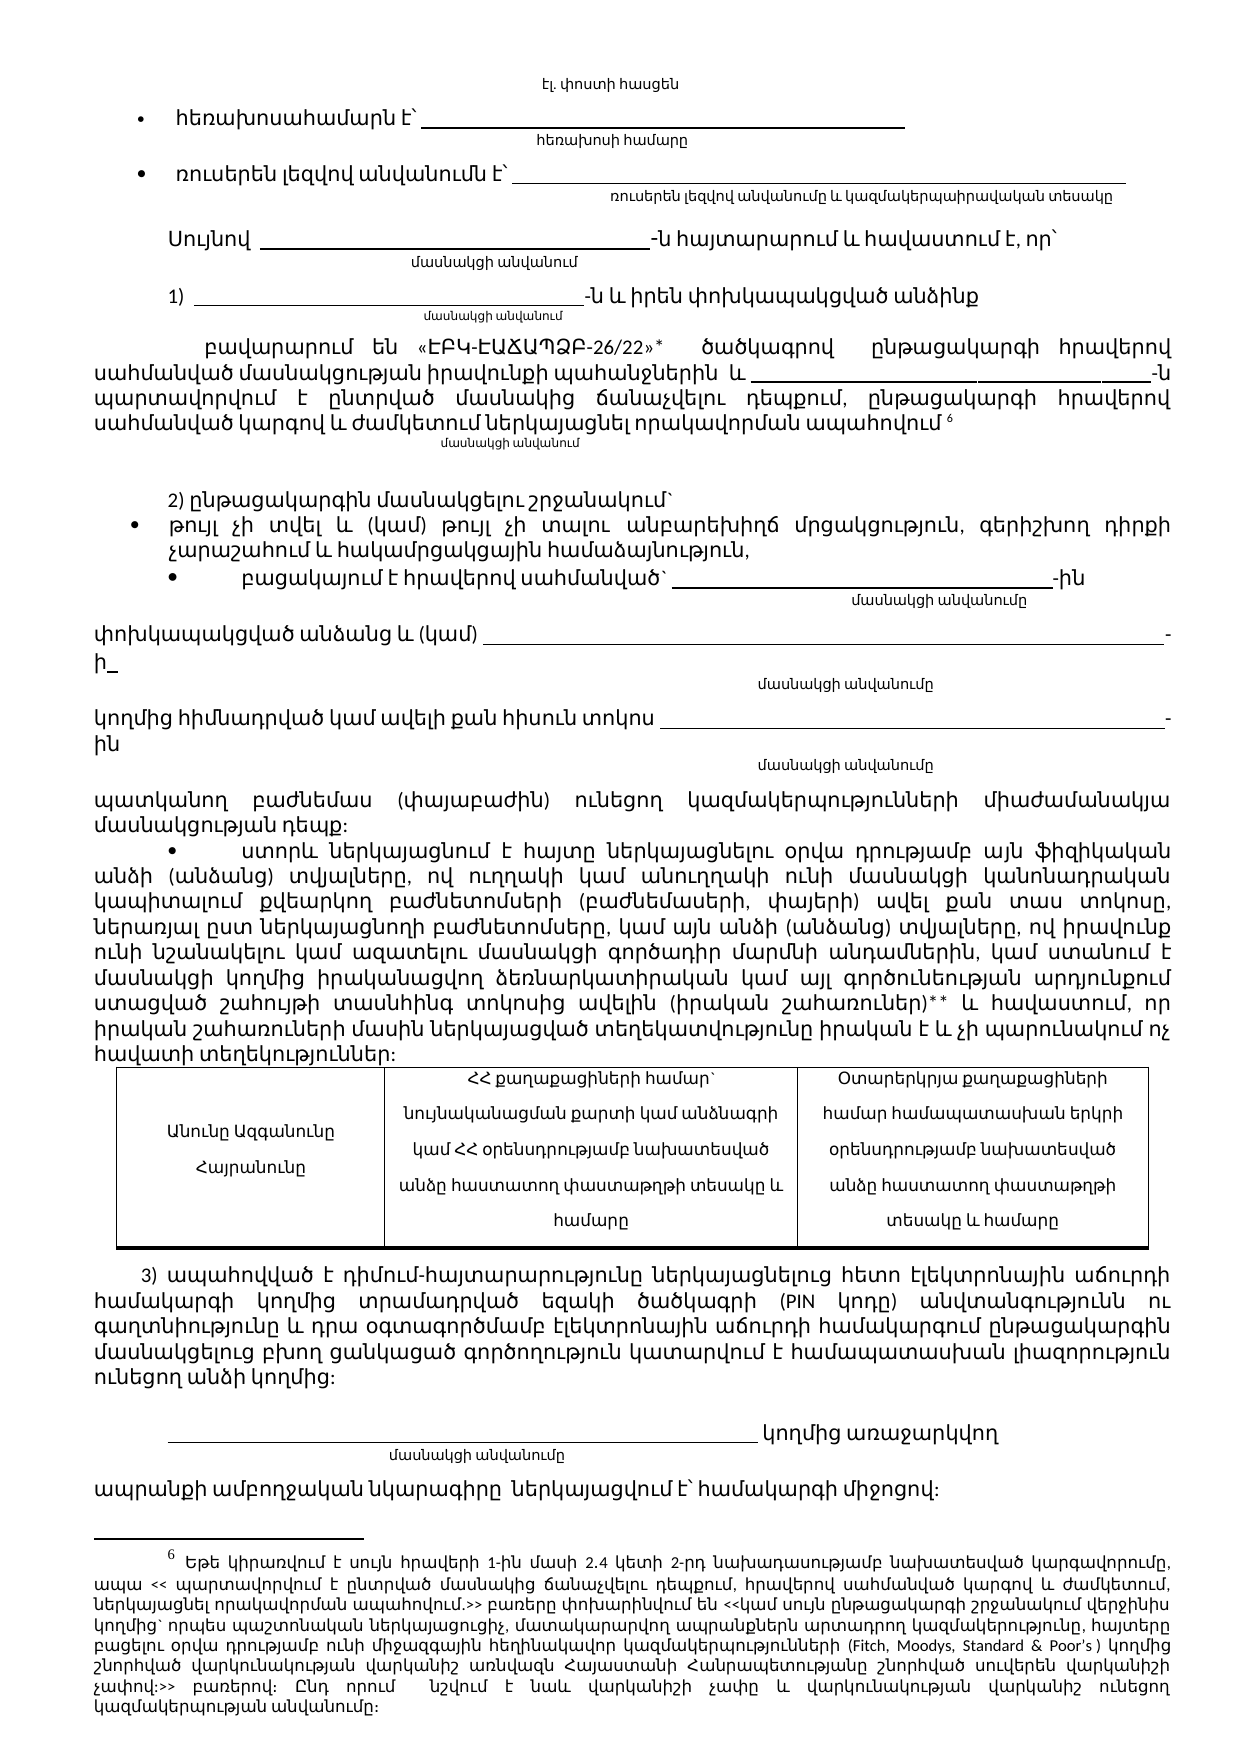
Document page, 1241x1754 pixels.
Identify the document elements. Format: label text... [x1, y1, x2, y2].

table_header Օտարերկրյա քաղաքացիների համար համապատասխան երկրի օրենսդրությամբ նախատեսված անձը հաստատող փաստաթղթի տեսակը և համարը [798, 1068, 1148, 1246]
list հեռախոսահամարն է՝ [138, 106, 1171, 131]
text փոխկապակցված անձանց և (կամ) -ի [94, 622, 1171, 675]
text մասնակցի անվանումը [94, 591, 1171, 622]
text մասնակցի անվանումը [94, 1446, 1171, 1476]
text մասնակցի անվանումը [94, 675, 1171, 706]
table_header Անունը Ազգանունը Հայրանունը [117, 1068, 384, 1246]
text կողմից առաջարկվող [94, 1420, 1171, 1446]
text Սույնով -ն հայտարարում և հավաստում է, որ՝ [94, 222, 1171, 253]
list ստորև ներկայացնում է հայտը ներկայացնելու օրվա դրությամբ այն ֆիզիկական անձի (անձանց) տվյալները, ով ուղղակի կամ անուղղակի ունի մասնակցի կանոնադրական կապիտալում քվեարկող բաժնետոմսերի (բաժնեմասերի, փայերի) ավել քան տաս տոկոսը, ներառյալ ըստ ներկայացնողի բաժնետոմսերը, կամ այն անձի (անձանց) տվյալները, ով իրավունք ունի նշանակելու կամ ազատելու մասնակցի գործադիր մարմնի անդամներին, կամ ստանում է մասնակցի կողմից իրականացվող ձեռնարկատիրական կամ այլ գործունեության արդյունքում ստացված շահույթի տասնհինգ տոկոսից ավելին (իրական շահառուներ)** և հավաստում, որ իրական շահառուների մասին ներկայացված տեղեկատվությունը իրական է և չի պարունակում ոչ հավատի տեղեկություններ: [94, 838, 1171, 1067]
list թույլ չի տվել և (կամ) թույլ չի տալու անբարեխիղճ մրցակցություն, գերիշխող դիրքի չարաշահում և հակամրցակցային համաձայնություն, [131, 512, 1171, 563]
list ռուսերեն լեզվով անվանումն է՝ [138, 161, 1171, 187]
text մասնակցի անվանում [94, 253, 1171, 283]
text բավարարում են «ԷԲԿ-ԷԱՃԱՊՁԲ-26/22»* ծածկագրով ընթացակարգի հրավերով սահմանված մասնակցության իրավունքի պահանջներին և -ն պարտավորվում է ընտրված մասնակից ճանաչվելու դեպքում, ընթացակարգի հրավերով սահմանված կարգով և ժամկետում ներկայացնել որակավորման ապահովում [94, 334, 1171, 436]
text 1) -ն և իրեն փոխկապակցված անձինք [94, 283, 1171, 309]
text կողմից հիմնադրված կամ ավելի քան հիսուն տոկոս -ին [94, 706, 1171, 756]
text 2) ընթացակարգին մասնակցելու շրջանակում` [94, 487, 1171, 512]
text 3) ապահովված է դիմում-հայտարարությունը ներկայացնելուց հետո էլեկտրոնային աճուրդի համակարգի կողմից տրամադրված եզակի ծածկագրի (PIN կոդը) անվտանգությունն ու գաղտնիությունը և դրա օգտագործմամբ էլեկտրոնային աճուրդի համակարգում ընթացակարգին մասնակցելուց բխող ցանկացած գործողություն կատարվում է համապատասխան լիազորություն ունեցող անձի կողմից: [94, 1263, 1171, 1390]
text էլ. փոստի հասցեն [94, 75, 1171, 106]
text ապրանքի ամբողջական նկարագիրը ներկայացվում է՝ համակարգի միջոցով: [94, 1476, 1171, 1502]
text հեռախոսի համարը [462, 131, 1171, 161]
text պատկանող բաժնեմաս (փայաբաժին) ունեցող կազմակերպությունների միաժամանակյա մասնակցության դեպք: [94, 787, 1171, 838]
text մասնակցի անվանում [94, 309, 1171, 334]
text մասնակցի անվանումը [94, 756, 1171, 787]
table_header ՀՀ քաղաքացիների համար` նույնականացման քարտի կամ անձնագրի կամ ՀՀ օրենսդրությամբ նախատեսված անձը հաստատող փաստաթղթի տեսակը և համարը [385, 1068, 797, 1246]
text ռուսերեն լեզվով անվանումը և կազմակերպաիրավական տեսակը [536, 187, 1171, 217]
list բացակայում է հրավերով սահմանված` -ին [94, 563, 1171, 591]
text մասնակցի անվանում [94, 436, 1171, 461]
